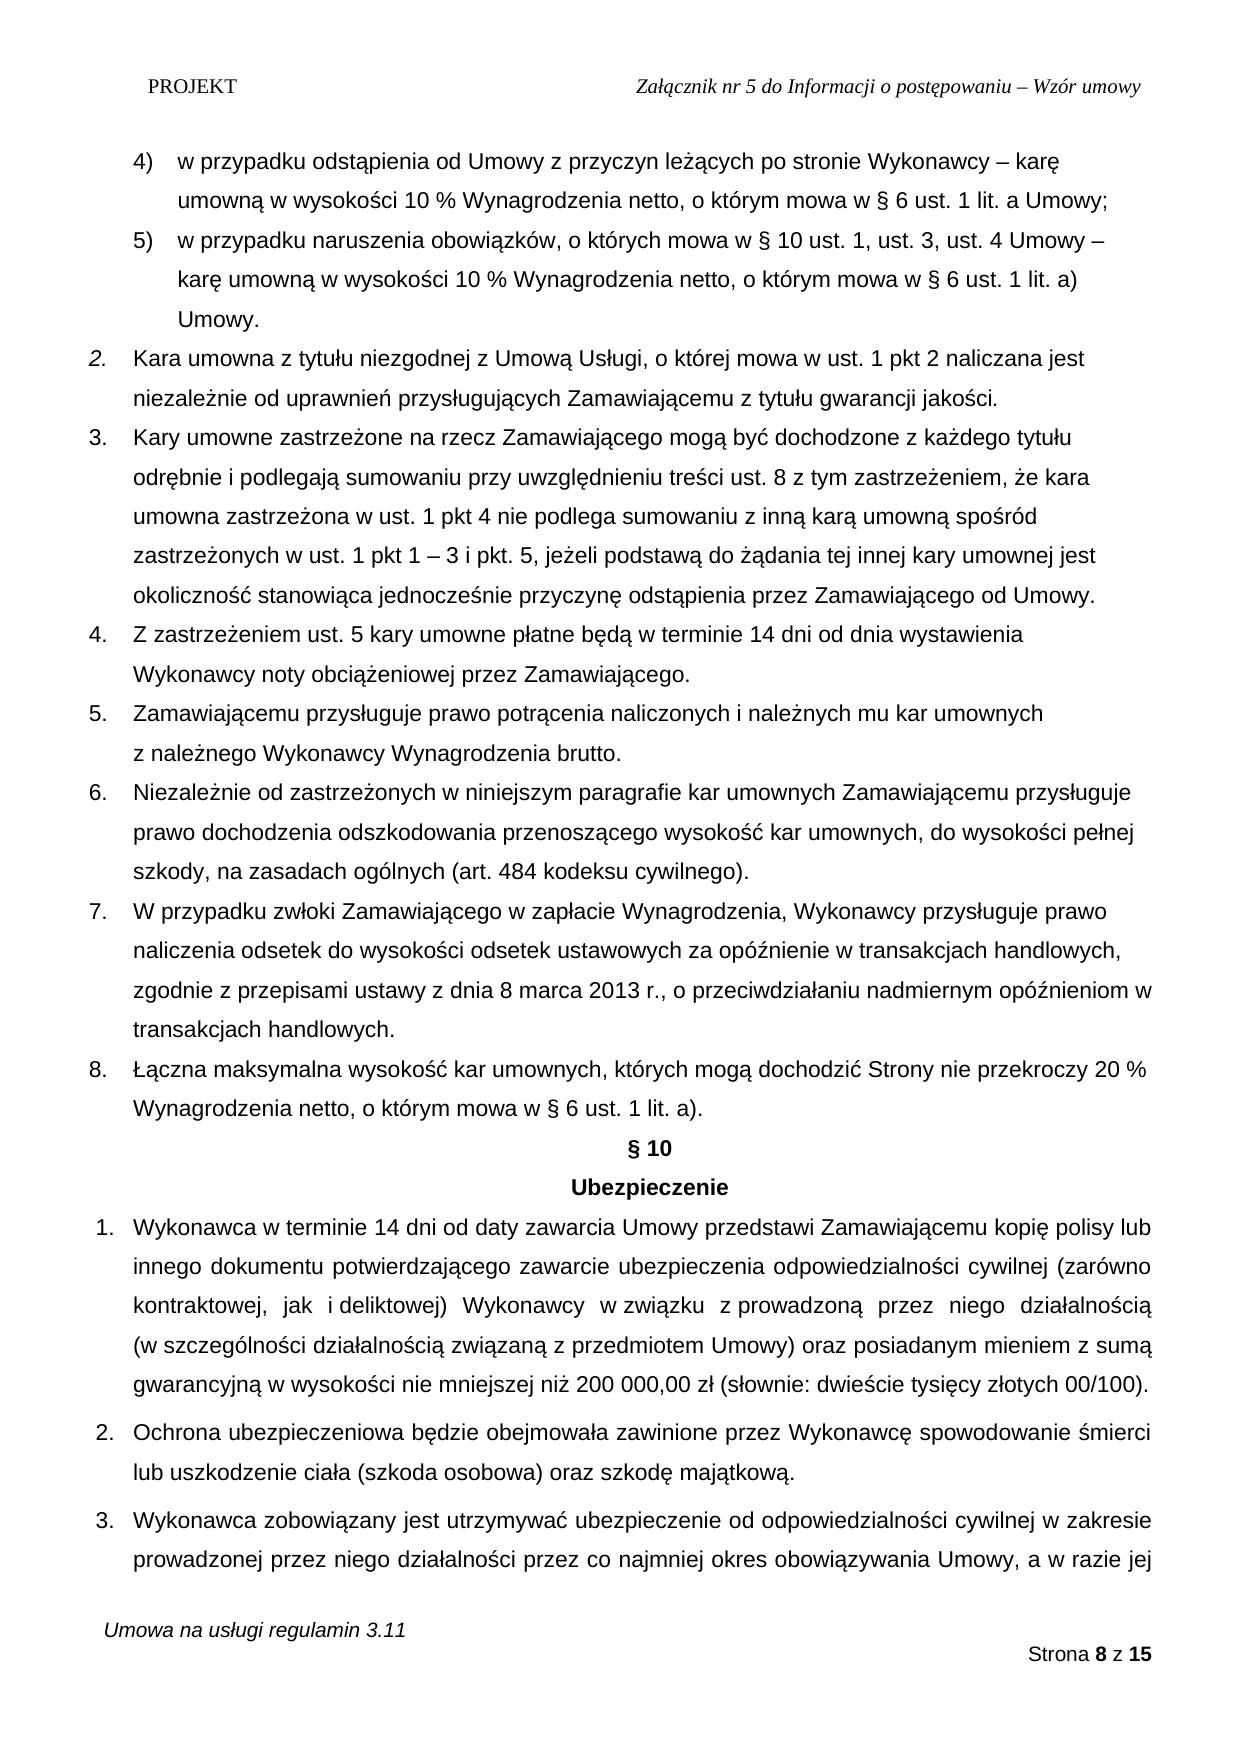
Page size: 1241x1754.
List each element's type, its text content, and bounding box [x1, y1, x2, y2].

list Łączna maksymalna wysokość kar umownych, których mogą dochodzić Strony nie przekroczy 20 % Wynagrodzenia netto, o którym mowa w § 6 ust. 1 lit. a). [88, 1056, 1152, 1121]
list Niezależnie od zastrzeżonych w niniejszym paragrafie kar umownych Zamawiającemu przysługuje prawo dochodzenia odszkodowania przenoszącego wysokość kar umownych, do wysokości pełnej szkody, na zasadach ogólnych (art. 484 kodeksu cywilnego). [88, 779, 1152, 884]
text § 10 [148, 1134, 1152, 1161]
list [95, 1507, 1152, 1572]
list Wykonawca w terminie 14 dni od daty zawarcia Umowy przedstawi Zamawiającemu kopię polisy lub innego dokumentu potwierdzającego zawarcie ubezpieczenia odpowiedzialności cywilnej (zarówno kontraktowej, jak i deliktowej) Wykonawcy w związku z prowadzoną przez niego działalnością (w szczególności działalnością związaną z przedmiotem Umowy) oraz posiadanym mieniem z sumą gwarancyjną w wysokości nie mniejszej niż 200 000,00 zł (słownie: dwieście tysięcy złotych 00/100). [95, 1213, 1152, 1398]
text Ubezpieczenie [148, 1174, 1152, 1200]
list Kara umowna z tytułu niezgodnej z Umową Usługi, o której mowa w ust. 1 pkt 2 naliczana jest niezależnie od uprawnień przysługujących Zamawiającemu z tytułu gwarancji jakości. [88, 345, 1152, 411]
list w przypadku odstąpienia od Umowy z przyczyn leżących po stronie Wykonawcy – karę umowną w wysokości 10 % Wynagrodzenia netto, o którym mowa w § 6 ust. 1 lit. a Umowy; [133, 148, 1152, 213]
list Zamawiającemu przysługuje prawo potrącenia naliczonych i należnych mu kar umownych z należnego Wykonawcy Wynagrodzenia brutto. [88, 700, 1152, 766]
list Ochrona ubezpieczeniowa będzie obejmowała zawinione przez Wykonawcę spowodowanie śmierci lub uszkodzenie ciała (szkoda osobowa) oraz szkodę majątkową. [95, 1419, 1152, 1485]
list W przypadku zwłoki Zamawiającego w zapłacie Wynagrodzenia, Wykonawcy przysługuje prawo naliczenia odsetek do wysokości odsetek ustawowych za opóźnienie w transakcjach handlowych, zgodnie z przepisami ustawy z dnia 8 marca 2013 r., o przeciwdziałaniu nadmiernym opóźnieniom w transakcjach handlowych. [88, 898, 1152, 1042]
list Kary umowne zastrzeżone na rzecz Zamawiającego mogą być dochodzone z każdego tytułu odrębnie i podlegają sumowaniu przy uwzględnieniu treści ust. 8 z tym zastrzeżeniem, że kara umowna zastrzeżona w ust. 1 pkt 4 nie podlega sumowaniu z inną karą umowną spośród zastrzeżonych w ust. 1 pkt 1 – 3 i pkt. 5, jeżeli podstawą do żądania tej innej kary umownej jest okoliczność stanowiąca jednocześnie przyczynę odstąpienia przez Zamawiającego od Umowy. [88, 424, 1152, 608]
list Z zastrzeżeniem ust. 5 kary umowne płatne będą w terminie 14 dni od dnia wystawienia Wykonawcy noty obciążeniowej przez Zamawiającego. [88, 621, 1152, 687]
list w przypadku naruszenia obowiązków, o których mowa w § 10 ust. 1, ust. 3, ust. 4 Umowy – karę umowną w wysokości 10 % Wynagrodzenia netto, o którym mowa w § 6 ust. 1 lit. a) Umowy. [133, 227, 1152, 332]
